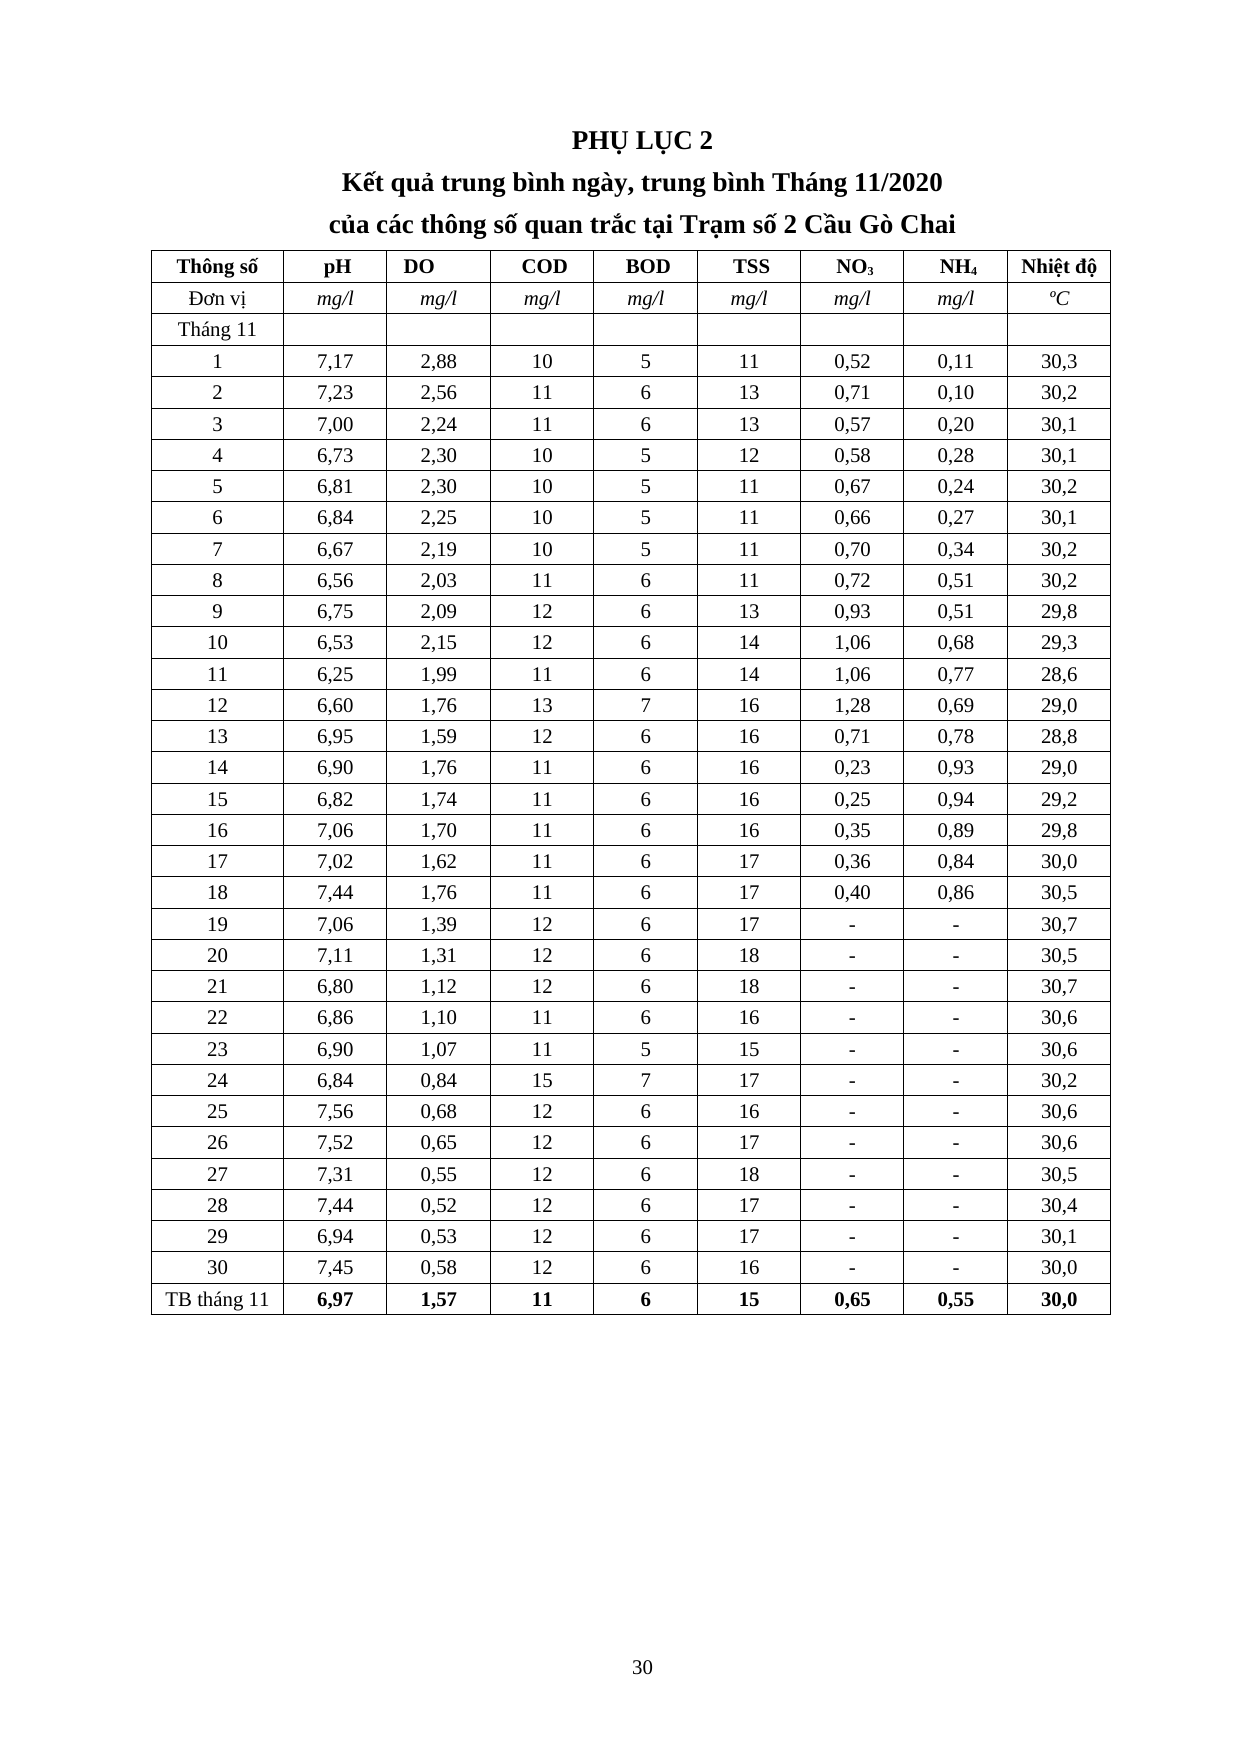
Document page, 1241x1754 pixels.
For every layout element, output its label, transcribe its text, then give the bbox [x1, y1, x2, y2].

table_cell 0,57 [801, 409, 903, 439]
table_cell 6 [594, 596, 697, 626]
table_cell 12 [491, 1252, 593, 1282]
table_cell 0,51 [904, 596, 1007, 626]
table_cell 6 [594, 377, 697, 407]
table_cell mg/l [801, 283, 903, 313]
table_cell mg/l [491, 283, 593, 313]
table_cell 2 [152, 377, 283, 407]
table_cell - [904, 909, 1007, 939]
table_cell 5 [594, 1034, 697, 1064]
table_cell 30,6 [1008, 1096, 1110, 1126]
table_cell 13 [491, 690, 593, 720]
table_cell 30,1 [1008, 440, 1110, 470]
table_cell 9 [152, 596, 283, 626]
table_cell 17 [698, 1190, 800, 1220]
table_cell ºC [1008, 283, 1110, 313]
table_cell 30 [152, 1252, 283, 1282]
table_cell 16 [698, 784, 800, 814]
table_cell 0,34 [904, 534, 1007, 564]
table_cell 28,6 [1008, 659, 1110, 689]
table_cell 30,6 [1008, 1002, 1110, 1032]
table_cell 18 [698, 940, 800, 970]
table_cell 6 [594, 721, 697, 751]
table_header TSS [698, 251, 800, 282]
table_cell TB tháng 11 [152, 1284, 283, 1314]
table_cell 11 [491, 1002, 593, 1032]
table_cell 6 [594, 409, 697, 439]
table_cell 0,52 [387, 1190, 490, 1220]
table_cell 12 [491, 940, 593, 970]
table_cell - [904, 1252, 1007, 1282]
table_cell 7,31 [284, 1159, 386, 1189]
table_cell 30,6 [1008, 1034, 1110, 1064]
table_cell 0,77 [904, 659, 1007, 689]
table_cell - [904, 940, 1007, 970]
table_cell 15 [152, 784, 283, 814]
table_cell - [904, 971, 1007, 1001]
table_cell 21 [152, 971, 283, 1001]
table_cell 6 [594, 1096, 697, 1126]
table_cell 13 [698, 377, 800, 407]
table_cell - [801, 1002, 903, 1032]
table_cell 6,81 [284, 471, 386, 501]
table_cell Tháng 11 [152, 314, 283, 345]
table_cell 6,53 [284, 627, 386, 657]
table_cell 5 [594, 440, 697, 470]
table_cell 1,99 [387, 659, 490, 689]
table_cell 0,55 [387, 1159, 490, 1189]
table_cell 6 [594, 659, 697, 689]
table_cell 6 [152, 502, 283, 532]
table_cell 11 [491, 565, 593, 595]
table_cell 11 [491, 409, 593, 439]
table_cell 11 [491, 877, 593, 907]
table_cell 30,1 [1008, 1221, 1110, 1251]
table_cell 17 [698, 1221, 800, 1251]
table_cell 29,8 [1008, 815, 1110, 845]
table_cell 7,17 [284, 346, 386, 376]
table_cell 25 [152, 1096, 283, 1126]
table_cell 0,36 [801, 846, 903, 876]
table_cell 1,12 [387, 971, 490, 1001]
table_cell 14 [698, 659, 800, 689]
table_cell 11 [698, 565, 800, 595]
table_cell 1,76 [387, 877, 490, 907]
table_cell 30,4 [1008, 1190, 1110, 1220]
table_cell 29,0 [1008, 690, 1110, 720]
table_cell 0,23 [801, 752, 903, 782]
table_cell 12 [491, 971, 593, 1001]
table_cell 29 [152, 1221, 283, 1251]
table_cell 30,3 [1008, 346, 1110, 376]
table_cell 30,2 [1008, 471, 1110, 501]
table_cell 0,24 [904, 471, 1007, 501]
table_cell - [904, 1221, 1007, 1251]
table_cell 18 [152, 877, 283, 907]
table_cell 15 [698, 1034, 800, 1064]
table_cell 11 [491, 659, 593, 689]
table_cell 30,5 [1008, 940, 1110, 970]
table_cell 14 [152, 752, 283, 782]
table_cell 16 [698, 721, 800, 751]
table_cell 0,89 [904, 815, 1007, 845]
table_cell 20 [152, 940, 283, 970]
table_cell 0,68 [904, 627, 1007, 657]
table_cell 0,93 [801, 596, 903, 626]
table_cell 10 [491, 440, 593, 470]
table_cell 7,11 [284, 940, 386, 970]
table_cell 1,39 [387, 909, 490, 939]
table_cell - [904, 1127, 1007, 1157]
table_cell 3 [152, 409, 283, 439]
table_cell 12 [152, 690, 283, 720]
table_cell 1,59 [387, 721, 490, 751]
table_cell 7,00 [284, 409, 386, 439]
table_cell 12 [491, 721, 593, 751]
table_cell 7,06 [284, 815, 386, 845]
table_cell [491, 314, 593, 345]
table_cell 6 [594, 940, 697, 970]
table_cell - [801, 1159, 903, 1189]
table_cell [594, 314, 697, 345]
table_cell 10 [491, 534, 593, 564]
table_cell 0,51 [904, 565, 1007, 595]
table_cell 5 [594, 471, 697, 501]
table_cell 30,2 [1008, 534, 1110, 564]
table_cell 0,58 [387, 1252, 490, 1282]
table_cell 10 [491, 346, 593, 376]
table_cell 0,10 [904, 377, 1007, 407]
table_cell 1,76 [387, 752, 490, 782]
table_cell 0,72 [801, 565, 903, 595]
table_header Nhiệt độ [1008, 251, 1110, 282]
table_cell 29,8 [1008, 596, 1110, 626]
table_header Thông số [152, 251, 283, 282]
table_cell 11 [491, 846, 593, 876]
table_cell 0,25 [801, 784, 903, 814]
table_cell Đơn vị [152, 283, 283, 313]
table_cell 11 [152, 659, 283, 689]
table_cell 7 [594, 1065, 697, 1095]
table_cell [1008, 314, 1110, 345]
table_cell 11 [698, 346, 800, 376]
table_cell 30,7 [1008, 971, 1110, 1001]
table_cell 12 [491, 1190, 593, 1220]
table_cell 16 [698, 1096, 800, 1126]
table_cell - [801, 1096, 903, 1126]
table_cell 15 [491, 1065, 593, 1095]
table_cell 6,90 [284, 752, 386, 782]
table_cell 14 [698, 627, 800, 657]
table_cell 0,27 [904, 502, 1007, 532]
table_cell mg/l [698, 283, 800, 313]
table_cell 6 [594, 815, 697, 845]
table_cell 5 [594, 346, 697, 376]
table_cell 1,06 [801, 659, 903, 689]
table_cell 16 [698, 815, 800, 845]
table_cell 30,1 [1008, 502, 1110, 532]
table_cell 1,70 [387, 815, 490, 845]
table_cell 30,1 [1008, 409, 1110, 439]
table_cell 2,30 [387, 471, 490, 501]
table_cell 12 [491, 909, 593, 939]
table_cell - [904, 1002, 1007, 1032]
table_cell 2,24 [387, 409, 490, 439]
table_cell 0,78 [904, 721, 1007, 751]
table_cell 6,60 [284, 690, 386, 720]
table_cell 1,07 [387, 1034, 490, 1064]
table_cell - [801, 1190, 903, 1220]
table_cell 11 [491, 1284, 593, 1314]
table_cell - [904, 1034, 1007, 1064]
table_cell 0,20 [904, 409, 1007, 439]
table_cell [904, 314, 1007, 345]
table_cell 12 [491, 627, 593, 657]
table_cell 0,65 [801, 1284, 903, 1314]
table_cell 26 [152, 1127, 283, 1157]
table_cell - [801, 940, 903, 970]
table_cell - [904, 1096, 1007, 1126]
table_cell 17 [698, 1065, 800, 1095]
table_cell 30,2 [1008, 565, 1110, 595]
table_cell 15 [698, 1284, 800, 1314]
table_cell 6 [594, 846, 697, 876]
table_cell 8 [152, 565, 283, 595]
table_cell 6,67 [284, 534, 386, 564]
table_cell 30,5 [1008, 877, 1110, 907]
table_cell [801, 314, 903, 345]
table_cell 13 [698, 409, 800, 439]
table_cell 12 [491, 1096, 593, 1126]
table_cell - [801, 909, 903, 939]
table_cell 2,15 [387, 627, 490, 657]
table_cell 6 [594, 784, 697, 814]
table_cell 7 [594, 690, 697, 720]
table_cell 16 [698, 1002, 800, 1032]
table_cell 0,67 [801, 471, 903, 501]
table_cell 7,02 [284, 846, 386, 876]
table_cell 6,75 [284, 596, 386, 626]
text PHỤ LỤC 2 [162, 124, 1122, 156]
table_cell 5 [594, 502, 697, 532]
table_cell 0,71 [801, 721, 903, 751]
table_cell 10 [491, 471, 593, 501]
table_cell 24 [152, 1065, 283, 1095]
table_cell 6,84 [284, 502, 386, 532]
text của các thông số quan trắc tại Trạm số 2 Cầu Gò Chai [162, 208, 1122, 239]
table_header BOD [594, 251, 697, 282]
table_cell 16 [698, 1252, 800, 1282]
table_cell 7,56 [284, 1096, 386, 1126]
table_cell 1,10 [387, 1002, 490, 1032]
table_cell 10 [491, 502, 593, 532]
table_cell 1,31 [387, 940, 490, 970]
table_cell 18 [698, 971, 800, 1001]
table_header pH [284, 251, 386, 282]
table_cell 5 [152, 471, 283, 501]
table_cell 11 [491, 784, 593, 814]
table_cell 5 [594, 534, 697, 564]
table_cell 30,0 [1008, 1284, 1110, 1314]
text Kết quả trung bình ngày, trung bình Tháng 11/2020 [162, 166, 1122, 197]
table_cell - [801, 1252, 903, 1282]
table_cell 0,71 [801, 377, 903, 407]
table_cell 6,84 [284, 1065, 386, 1095]
table_header COD [491, 251, 593, 282]
table_cell - [801, 1221, 903, 1251]
table_cell 6,25 [284, 659, 386, 689]
table_header NO3 [801, 251, 903, 282]
table_cell 6,56 [284, 565, 386, 595]
table_cell 23 [152, 1034, 283, 1064]
table_cell 6 [594, 1190, 697, 1220]
table_cell - [801, 1127, 903, 1157]
table_cell 6 [594, 877, 697, 907]
table_cell 2,09 [387, 596, 490, 626]
table_cell 6,86 [284, 1002, 386, 1032]
table_cell [698, 314, 800, 345]
table_cell - [904, 1159, 1007, 1189]
table_cell 6 [594, 565, 697, 595]
table_cell 12 [491, 1127, 593, 1157]
table_cell 17 [152, 846, 283, 876]
table_cell 17 [698, 877, 800, 907]
table_cell 6,97 [284, 1284, 386, 1314]
table_cell 7,52 [284, 1127, 386, 1157]
table_cell 0,53 [387, 1221, 490, 1251]
table_cell 17 [698, 909, 800, 939]
table_cell 30,6 [1008, 1127, 1110, 1157]
table_cell 11 [491, 815, 593, 845]
table_cell [387, 314, 490, 345]
table_cell 6 [594, 1252, 697, 1282]
table_cell 7,06 [284, 909, 386, 939]
table_cell 29,3 [1008, 627, 1110, 657]
table_cell 30,0 [1008, 846, 1110, 876]
table_cell 6,90 [284, 1034, 386, 1064]
table_cell 6,82 [284, 784, 386, 814]
table_cell 29,2 [1008, 784, 1110, 814]
table_cell 6 [594, 752, 697, 782]
table_cell 2,25 [387, 502, 490, 532]
table_cell 6 [594, 1284, 697, 1314]
table_cell 11 [698, 471, 800, 501]
table_cell 30,7 [1008, 909, 1110, 939]
table_cell 6 [594, 1127, 697, 1157]
table_cell 0,70 [801, 534, 903, 564]
table_header DO [387, 251, 490, 282]
table_cell 6 [594, 1002, 697, 1032]
table_cell 0,69 [904, 690, 1007, 720]
table_cell 1,76 [387, 690, 490, 720]
table_cell 0,66 [801, 502, 903, 532]
table_cell mg/l [387, 283, 490, 313]
table_cell 1,62 [387, 846, 490, 876]
table_cell - [904, 1190, 1007, 1220]
table_cell 18 [698, 1159, 800, 1189]
table_cell 28 [152, 1190, 283, 1220]
table_cell - [801, 1034, 903, 1064]
table_cell 30,5 [1008, 1159, 1110, 1189]
table_cell 0,40 [801, 877, 903, 907]
table_cell 6,95 [284, 721, 386, 751]
table_cell 16 [698, 752, 800, 782]
table_cell - [904, 1065, 1007, 1095]
table_cell 0,28 [904, 440, 1007, 470]
table_cell 2,56 [387, 377, 490, 407]
table_cell 0,58 [801, 440, 903, 470]
table_cell 0,84 [387, 1065, 490, 1095]
table_cell 1,06 [801, 627, 903, 657]
table_cell 13 [152, 721, 283, 751]
table_cell 1,57 [387, 1284, 490, 1314]
table_cell 11 [491, 752, 593, 782]
table_cell 30,2 [1008, 1065, 1110, 1095]
table_cell 6 [594, 1159, 697, 1189]
table_cell 6 [594, 909, 697, 939]
table_cell 0,35 [801, 815, 903, 845]
table_cell 12 [491, 596, 593, 626]
table_cell - [801, 971, 903, 1001]
table_cell 1,74 [387, 784, 490, 814]
table_cell 0,65 [387, 1127, 490, 1157]
table_cell 30,0 [1008, 1252, 1110, 1282]
table_cell 28,8 [1008, 721, 1110, 751]
table_cell 13 [698, 596, 800, 626]
table_cell 7 [152, 534, 283, 564]
table_cell 11 [491, 1034, 593, 1064]
table_cell 6 [594, 971, 697, 1001]
table_cell 0,68 [387, 1096, 490, 1126]
table_cell 10 [152, 627, 283, 657]
table_cell 7,45 [284, 1252, 386, 1282]
table_cell 27 [152, 1159, 283, 1189]
table_cell 0,93 [904, 752, 1007, 782]
table_cell 17 [698, 846, 800, 876]
table_cell 16 [152, 815, 283, 845]
table_cell mg/l [904, 283, 1007, 313]
table_cell 6,73 [284, 440, 386, 470]
table_cell 1,28 [801, 690, 903, 720]
table_cell 0,84 [904, 846, 1007, 876]
table_cell 0,11 [904, 346, 1007, 376]
table_cell 7,44 [284, 1190, 386, 1220]
table_cell 6 [594, 1221, 697, 1251]
table_cell 0,52 [801, 346, 903, 376]
table_cell 17 [698, 1127, 800, 1157]
table_cell 30,2 [1008, 377, 1110, 407]
table_cell 29,0 [1008, 752, 1110, 782]
table_cell 7,23 [284, 377, 386, 407]
table_cell 2,30 [387, 440, 490, 470]
table_cell 2,19 [387, 534, 490, 564]
table_cell 0,94 [904, 784, 1007, 814]
table_cell 2,88 [387, 346, 490, 376]
table_cell 11 [491, 377, 593, 407]
table_cell 19 [152, 909, 283, 939]
table_cell - [801, 1065, 903, 1095]
table_cell 11 [698, 534, 800, 564]
table_cell 11 [698, 502, 800, 532]
table_cell 22 [152, 1002, 283, 1032]
table_cell 4 [152, 440, 283, 470]
table_cell 16 [698, 690, 800, 720]
table_cell 12 [698, 440, 800, 470]
table_cell 6,94 [284, 1221, 386, 1251]
table_cell 0,86 [904, 877, 1007, 907]
table_cell 0,55 [904, 1284, 1007, 1314]
table_cell 6 [594, 627, 697, 657]
table_cell mg/l [594, 283, 697, 313]
table_cell 7,44 [284, 877, 386, 907]
table_cell 2,03 [387, 565, 490, 595]
table_cell 6,80 [284, 971, 386, 1001]
table_cell [284, 314, 386, 345]
table_cell 12 [491, 1221, 593, 1251]
table_cell 12 [491, 1159, 593, 1189]
table_cell mg/l [284, 283, 386, 313]
table_cell 1 [152, 346, 283, 376]
table_header NH4 [904, 251, 1007, 282]
